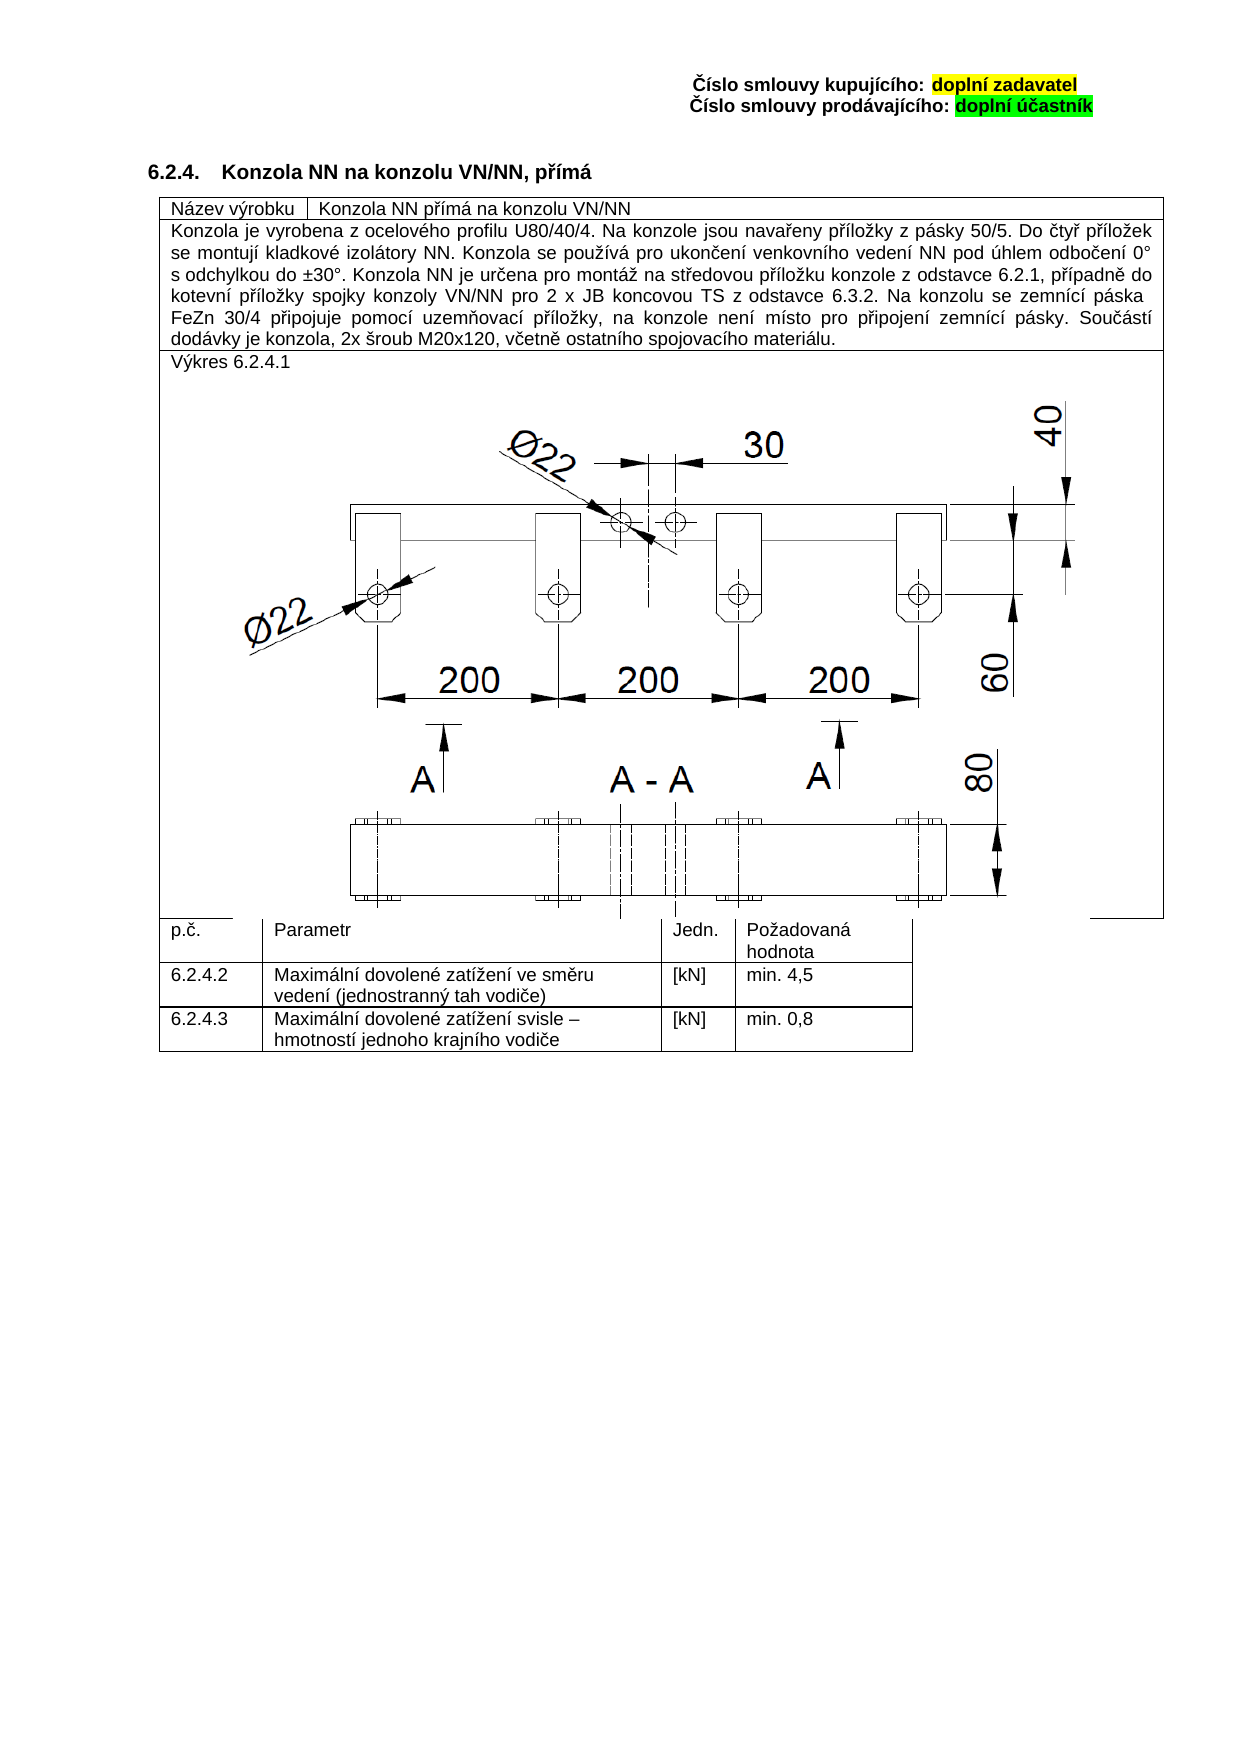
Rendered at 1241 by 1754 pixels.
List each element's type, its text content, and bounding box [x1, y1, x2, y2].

table_cell Výkres 6.2.4.1 [160, 351, 1163, 918]
table_cell Konzola je vyrobena z ocelového profilu U80/40/4. Na konzole jsou navařeny příložky z pásky 50/5. Do čtyř příložek se montují kladkové izolátory NN. Konzola se používá pro ukončení venkovního vedení NN pod úhlem odbočení 0° s odchylkou do ±30°. Konzola NN je určena pro montáž na středovou příložku konzole z odstavce 6.2.1, případně do kotevní příložky spojky konzoly VN/NN pro 2 x JB koncovou TS z odstavce 6.3.2. Na konzolu se zemnící páska FeZn 30/4 připojuje pomocí uzemňovací příložky, na konzole není místo pro připojení zemnící pásky. Součástí dodávky je konzola, 2x šroub M20x120, včetně ostatního spojovacího materiálu. [160, 220, 1163, 349]
list Konzola NN na konzolu VN/NN, přímá [148, 160, 1093, 184]
table_header Konzola NN přímá na konzolu VN/NN [308, 198, 1163, 219]
picture [232, 372, 1090, 919]
table_cell 6.2.4.2 [160, 963, 262, 1006]
table_cell Požadovaná hodnota [736, 919, 912, 962]
table_cell Maximální dovolené zatížení svisle – hmotností jednoho krajního vodiče [263, 1008, 661, 1051]
table_cell 6.2.4.3 [160, 1008, 262, 1051]
table_cell min. 0,8 [736, 1008, 912, 1051]
table_cell min. 4,5 [736, 963, 912, 1006]
table_header Název výrobku [160, 198, 307, 219]
table_cell Parametr [263, 919, 661, 962]
table_cell Jedn. [662, 919, 735, 962]
table_cell Maximální dovolené zatížení ve směru vedení (jednostranný tah vodiče) [263, 963, 661, 1006]
table_cell [kN] [662, 963, 735, 1006]
table_cell p.č. [160, 919, 262, 962]
table_cell [kN] [662, 1008, 735, 1051]
